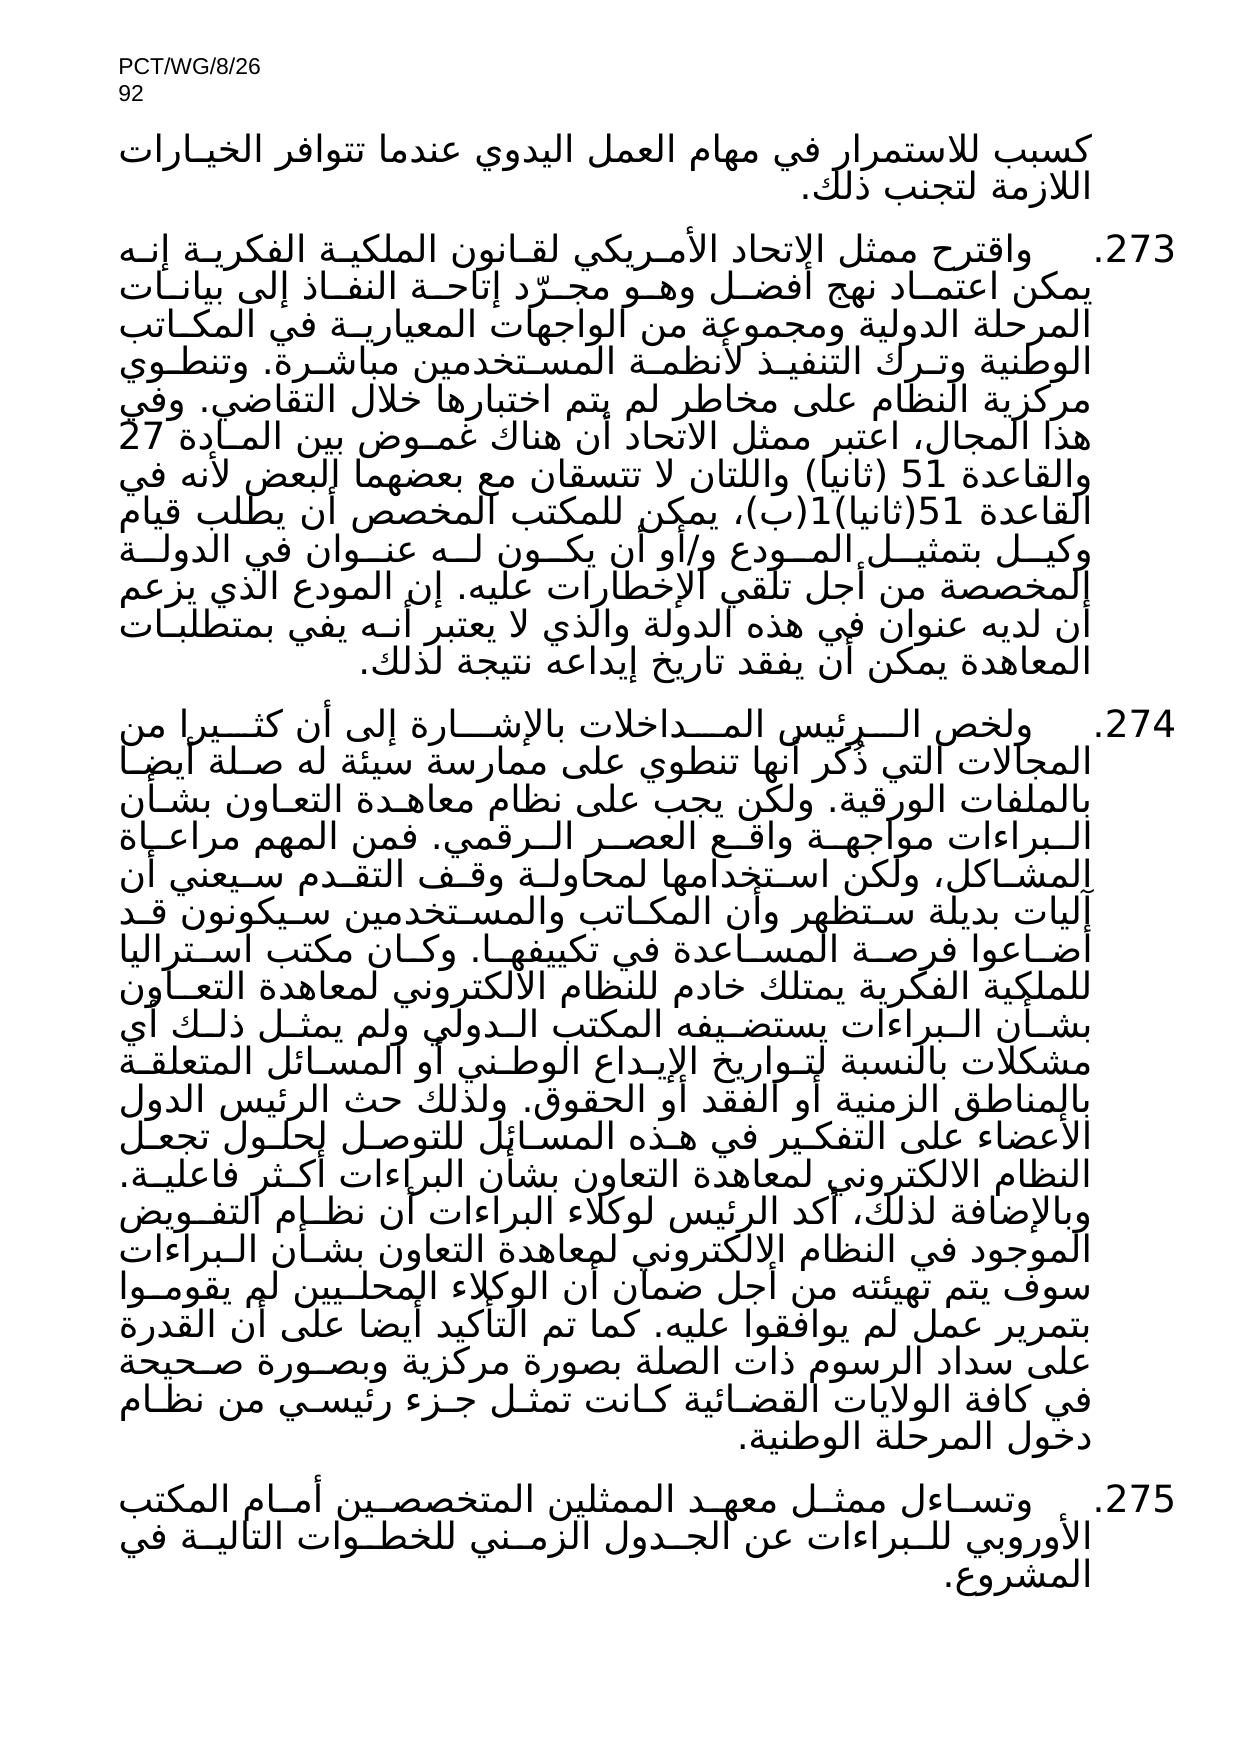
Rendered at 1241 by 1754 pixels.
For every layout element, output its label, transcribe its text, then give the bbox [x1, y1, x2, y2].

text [118, 132, 1092, 207]
text ولخص الرئيس المداخلات بالإشارة إلى أن كثيرا من المجالات التي ذُكر أنها تنطوي على ممارسة سيئة له صلة أيضا بالملفات الورقية. ولكن يجب على نظام معاهدة التعاون بشأن البراءات مواجهة واقع العصر الرقمي. فمن المهم مراعاة المشاكل، ولكن استخدامها لمحاولة وقف التقدم سيعني أن آليات بديلة ستظهر وأن المكاتب والمستخدمين سيكونون قد أضاعوا فرصة المساعدة في تكييفها. وكان مكتب استراليا للملكية الفكرية يمتلك خادم للنظام الالكتروني لمعاهدة التعاون بشأن البراءات يستضيفه المكتب الدولي ولم يمثل ذلك أي مشكلات بالنسبة لتواريخ الإيداع الوطني أو المسائل المتعلقة بالمناطق الزمنية أو الفقد أو الحقوق. ولذلك حث الرئيس الدول الأعضاء على التفكير في هذه المسائل للتوصل لحلول تجعل النظام الالكتروني لمعاهدة التعاون بشأن البراءات أكثر فاعلية. وبالإضافة لذلك، أكد الرئيس لوكلاء البراءات أن نظام التفويض الموجود في النظام الالكتروني لمعاهدة التعاون بشأن البراءات سوف يتم تهيئته من أجل ضمان أن الوكلاء المحليين لم يقوموا بتمرير عمل لم يوافقوا عليه. كما تم التأكيد أيضا على أن القدرة على سداد الرسوم ذات الصلة بصورة مركزية وبصورة صحيحة في كافة الولايات القضائية كانت تمثل جزء رئيسي من نظام دخول المرحلة الوطنية. [118, 707, 1092, 1457]
text واقترح ممثل الاتحاد الأمريكي لقانون الملكية الفكرية إنه يمكن اعتماد نهج أفضل وهو مجرّد إتاحة النفاذ إلى بيانات المرحلة الدولية ومجموعة من الواجهات المعيارية في المكاتب الوطنية وترك التنفيذ لأنظمة المستخدمين مباشرة. وتنطوي مركزية النظام على مخاطر لم يتم اختبارها خلال التقاضي. وفي هذا المجال، اعتبر ممثل الاتحاد أن هناك غموض بين المادة 27 والقاعدة 51 (ثانيا) واللتان لا تتسقان مع بعضهما البعض لأنه في القاعدة 51(ثانيا)1(ب)، يمكن للمكتب المخصص أن يطلب قيام وكيل بتمثيل المودع و/أو أن يكون له عنوان في الدولة المخصصة من أجل تلقي الإخطارات عليه. إن المودع الذي يزعم أن لديه عنوان في هذه الدولة والذي لا يعتبر أنه يفي بمتطلبات المعاهدة يمكن أن يفقد تاريخ إيداعه نتيجة لذلك. [118, 232, 1092, 682]
text وتساءل ممثل معهد الممثلين المتخصصين أمام المكتب الأوروبي للبراءات عن الجدول الزمني للخطوات التالية في المشروع. [118, 1482, 1092, 1595]
